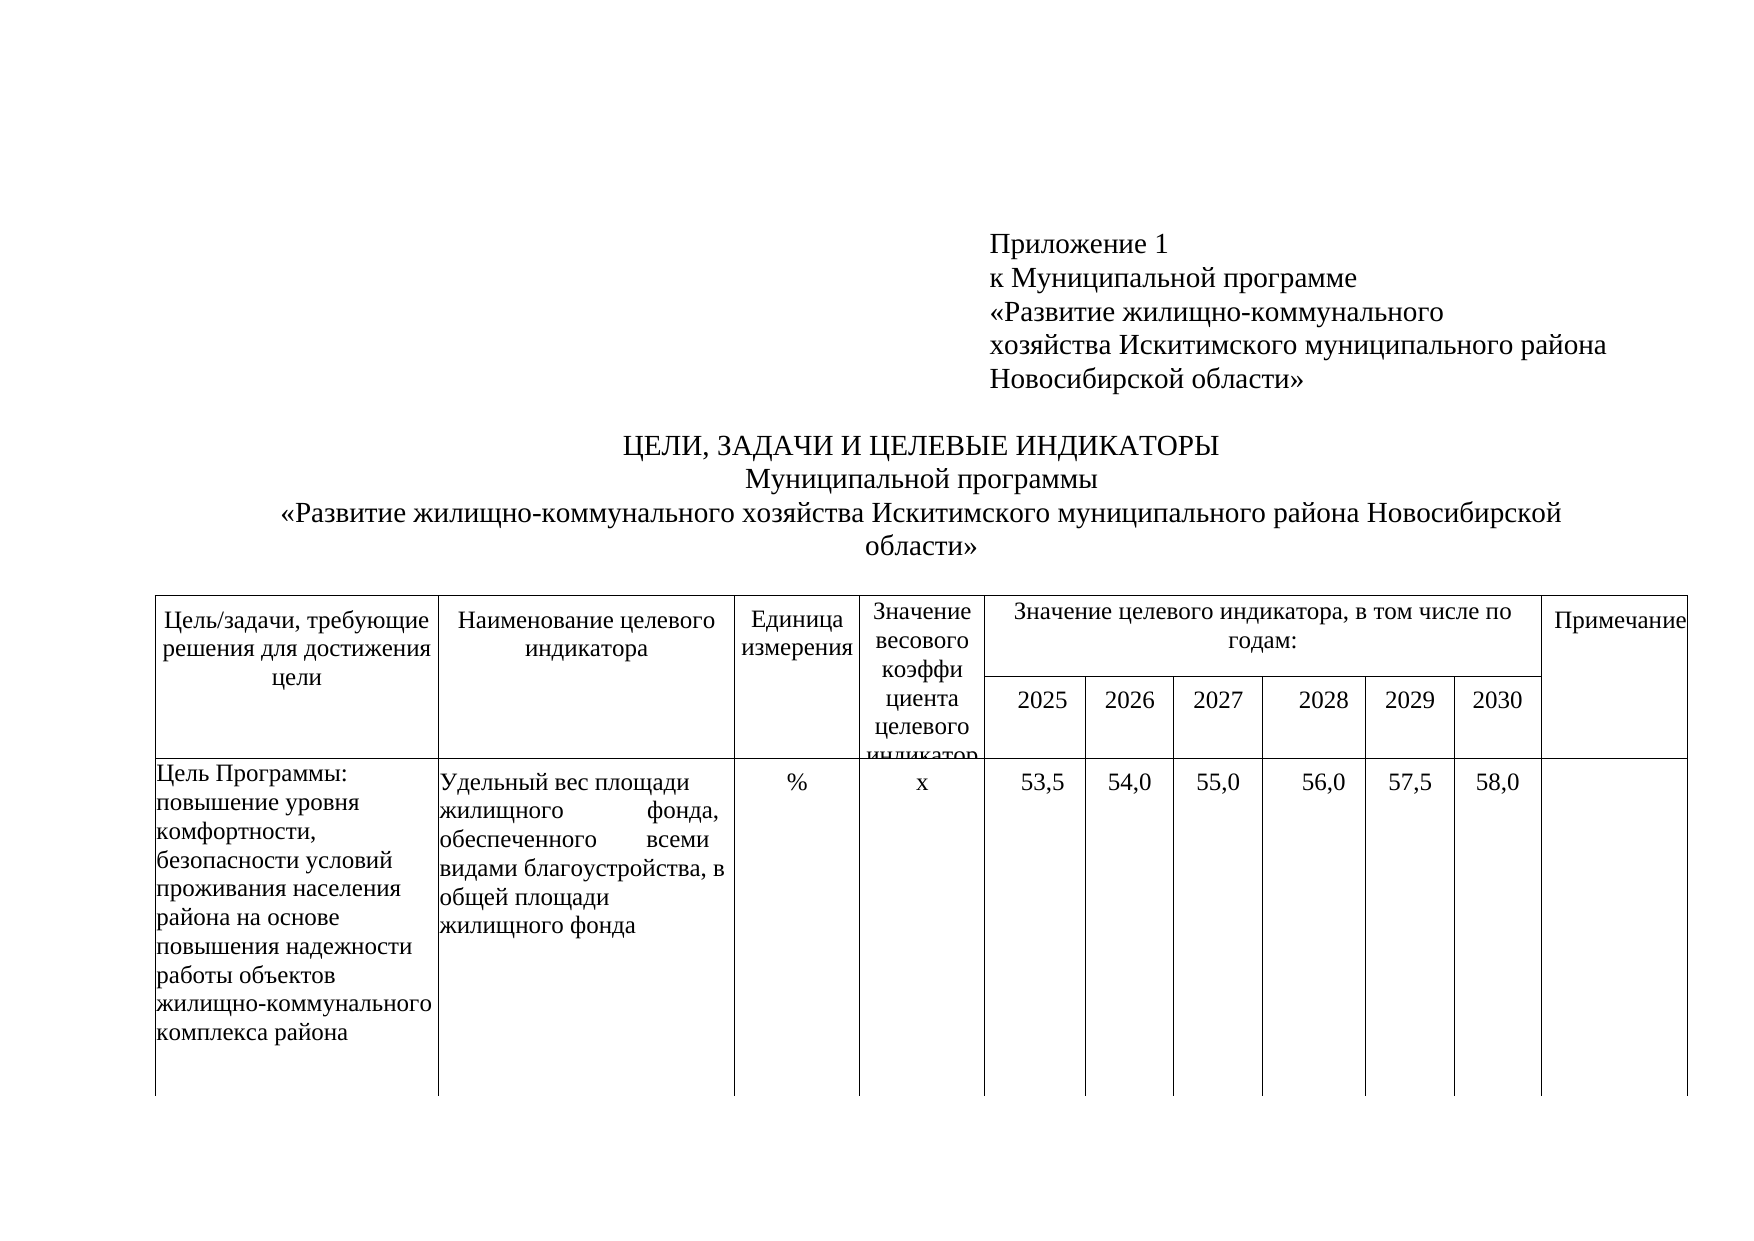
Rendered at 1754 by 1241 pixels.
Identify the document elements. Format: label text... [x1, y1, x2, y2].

text «Развитие жилищно-коммунального [989, 294, 1665, 327]
table_cell 2029 [1366, 677, 1454, 757]
table_cell 2026 [1086, 677, 1173, 757]
table_cell 57,5 [1366, 759, 1454, 1096]
table_cell 2028 [1263, 677, 1365, 757]
table_cell 2027 [1174, 677, 1262, 757]
text Приложение 1 [989, 227, 1665, 260]
text хозяйства Искитимского муниципального района Новосибирской области» [989, 327, 1665, 394]
table_cell 58,0 [1455, 759, 1541, 1096]
table_cell Цель Программы: повышение уровня комфортности, безопасности условий проживания населения района на основе повышения надежности работы объектов жилищно-коммунального комплекса района [156, 759, 438, 1096]
table_header Единица измерения [735, 596, 859, 757]
text «Развитие жилищно-коммунального хозяйства Искитимского муниципального района Новосибирской области» [177, 495, 1665, 562]
table_cell 53,5 [985, 759, 1085, 1096]
table_cell 54,0 [1086, 759, 1173, 1096]
table_header Значение весового коэффи циента целевого индикатора [860, 596, 984, 757]
table_header Цель/задачи, требующие решения для достижения цели [156, 596, 438, 757]
table_cell 55,0 [1174, 759, 1262, 1096]
table_cell 56,0 [1263, 759, 1365, 1096]
text к Муниципальной программе [989, 260, 1665, 294]
table_header Примечание [1542, 596, 1687, 757]
table_cell 2025 [985, 677, 1085, 757]
table_header Наименование целевого индикатора [439, 596, 734, 757]
text ЦЕЛИ, ЗАДАЧИ И ЦЕЛЕВЫЕ ИНДИКАТОРЫ Муниципальной программы [177, 428, 1665, 495]
table_cell х [860, 759, 984, 1096]
table_cell 2030 [1455, 677, 1541, 757]
table_cell % [735, 759, 859, 1096]
table_cell Удельный вес площади жилищного фонда, обеспеченного всеми видами благоустройства, в общей площади жилищного фонда [439, 759, 734, 1096]
table_header Значение целевого индикатора, в том числе по годам: [985, 596, 1541, 676]
table_cell [1542, 759, 1687, 1096]
